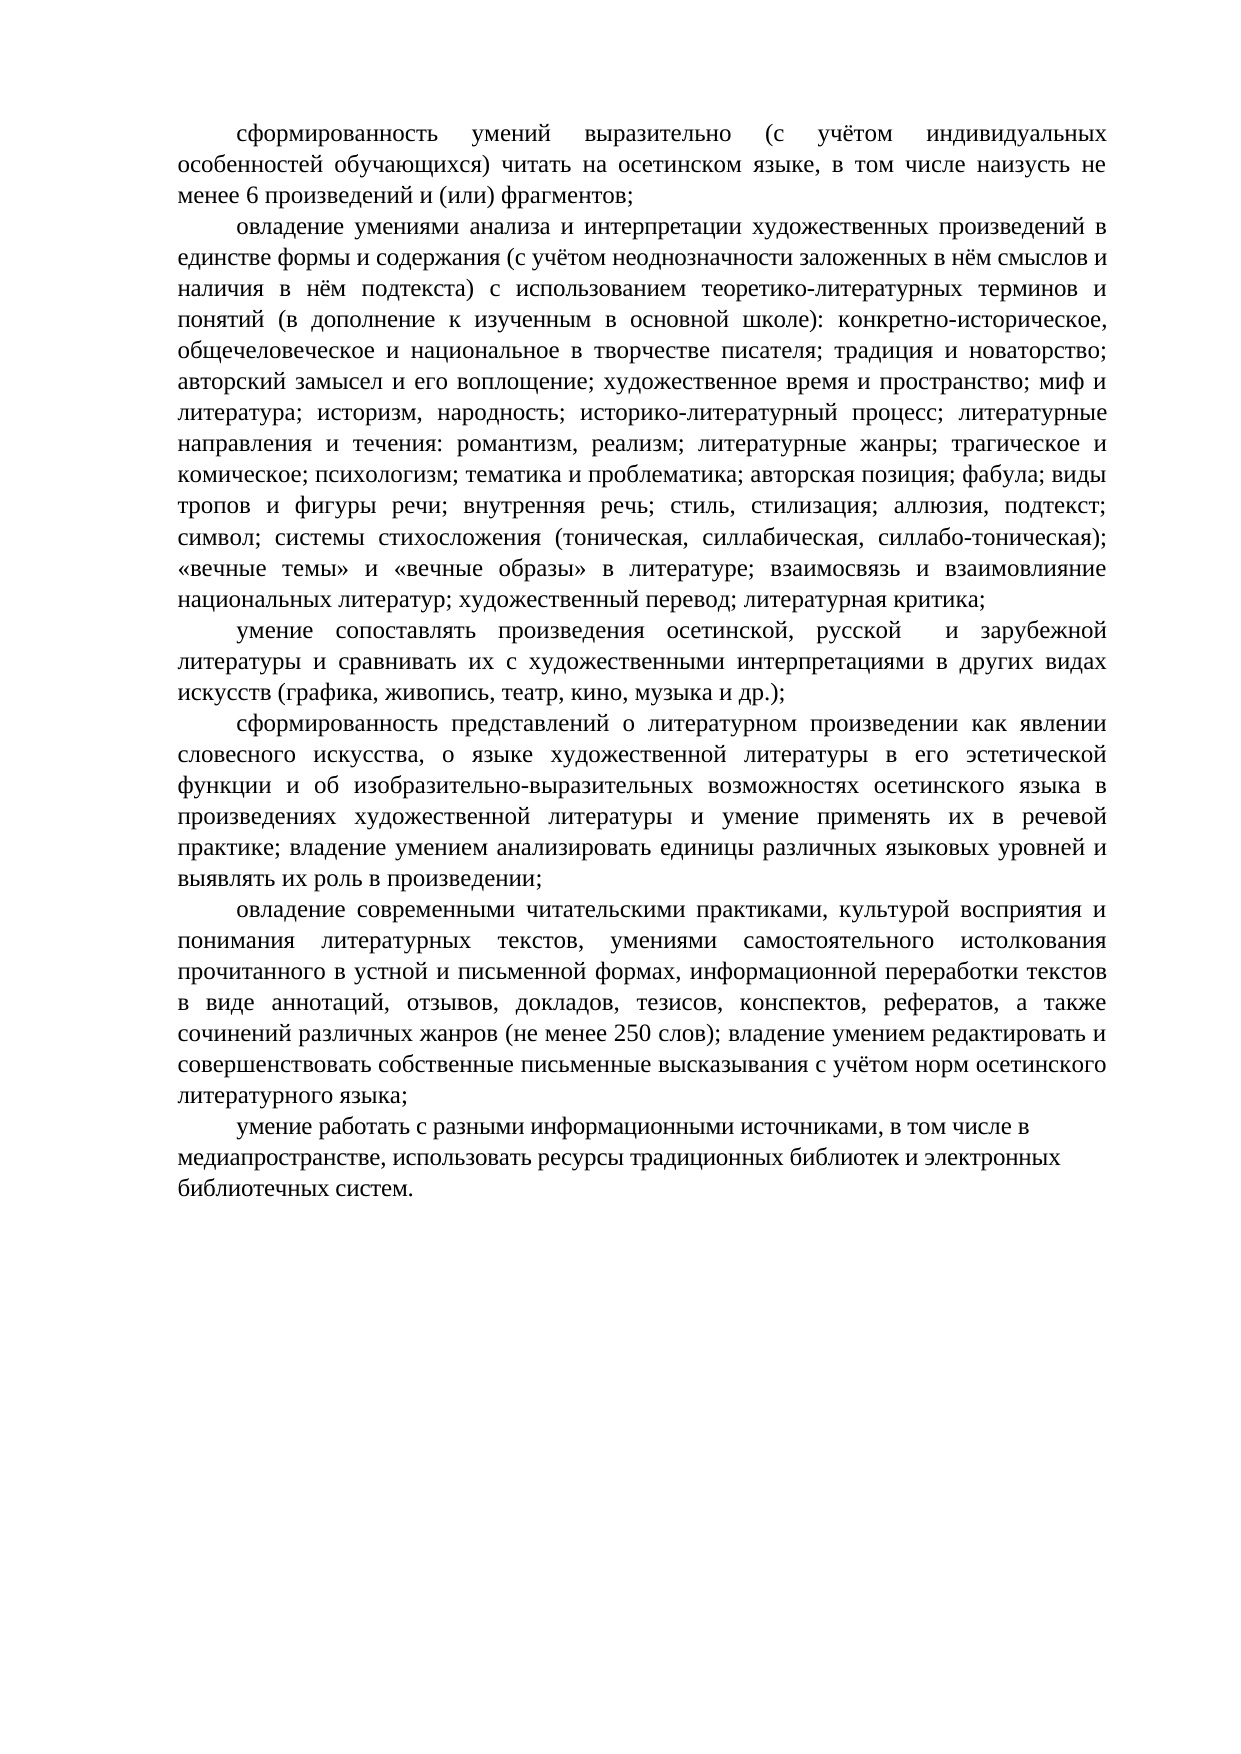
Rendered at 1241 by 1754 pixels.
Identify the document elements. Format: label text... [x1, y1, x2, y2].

text овладение умениями анализа и интерпретации художественных произведений в единстве формы и содержания (с учётом неоднозначности заложенных в нём смыслов и наличия в нём подтекста) с использованием теоретико-литературных терминов и понятий (в дополнение к изученным в основной школе): конкретно-историческое, общечеловеческое и национальное в творчестве писателя; традиция и новаторство; авторский замысел и его воплощение; художественное время и пространство; миф и литература; историзм, народность; историко-литературный процесс; литературные направления и течения: романтизм, реализм; литературные жанры; трагическое и комическое; психологизм; тематика и проблематика; авторская позиция; фабула; виды тропов и фигуры речи; внутренняя речь; стиль, стилизация; аллюзия, подтекст; символ; системы стихосложения (тоническая, силлабическая, силлабо-тоническая); «вечные темы» и «вечные образы» в литературе; взаимосвязь и взаимовлияние национальных литератур; художественный перевод; литературная критика; [177, 211, 1107, 612]
text умение сопоставлять произведения осетинской, русской и зарубежной литературы и сравнивать их с художественными интерпретациями в других видах искусств (графика, живопись, театр, кино, музыка и др.); [177, 615, 1107, 706]
text сформированность умений выразительно (с учётом индивидуальных особенностей обучающихся) читать на осетинском языке, в том числе наизусть не менее 6 произведений и (или) фрагментов; [177, 118, 1107, 209]
text сформированность представлений о литературном произведении как явлении словесного искусства, о языке художественной литературы в его эстетической функции и об изобразительно-выразительных возможностях осетинского языка в произведениях художественной литературы и умение применять их в речевой практике; владение умением анализировать единицы различных языковых уровней и выявлять их роль в произведении; [177, 708, 1107, 892]
text умение работать с разными информационными источниками, в том числе в медиапространстве, использовать ресурсы традиционных библиотек и электронных библиотечных систем. [177, 1111, 1107, 1202]
text овладение современными читательскими практиками, культурой восприятия и понимания литературных текстов, умениями самостоятельного истолкования прочитанного в устной и письменной формах, информационной переработки текстов в виде аннотаций, отзывов, докладов, тезисов, конспектов, рефератов, а также сочинений различных жанров (не менее 250 слов); владение умением редактировать и совершенствовать собственные письменные высказывания с учётом норм осетинского литературного языка; [177, 894, 1107, 1109]
